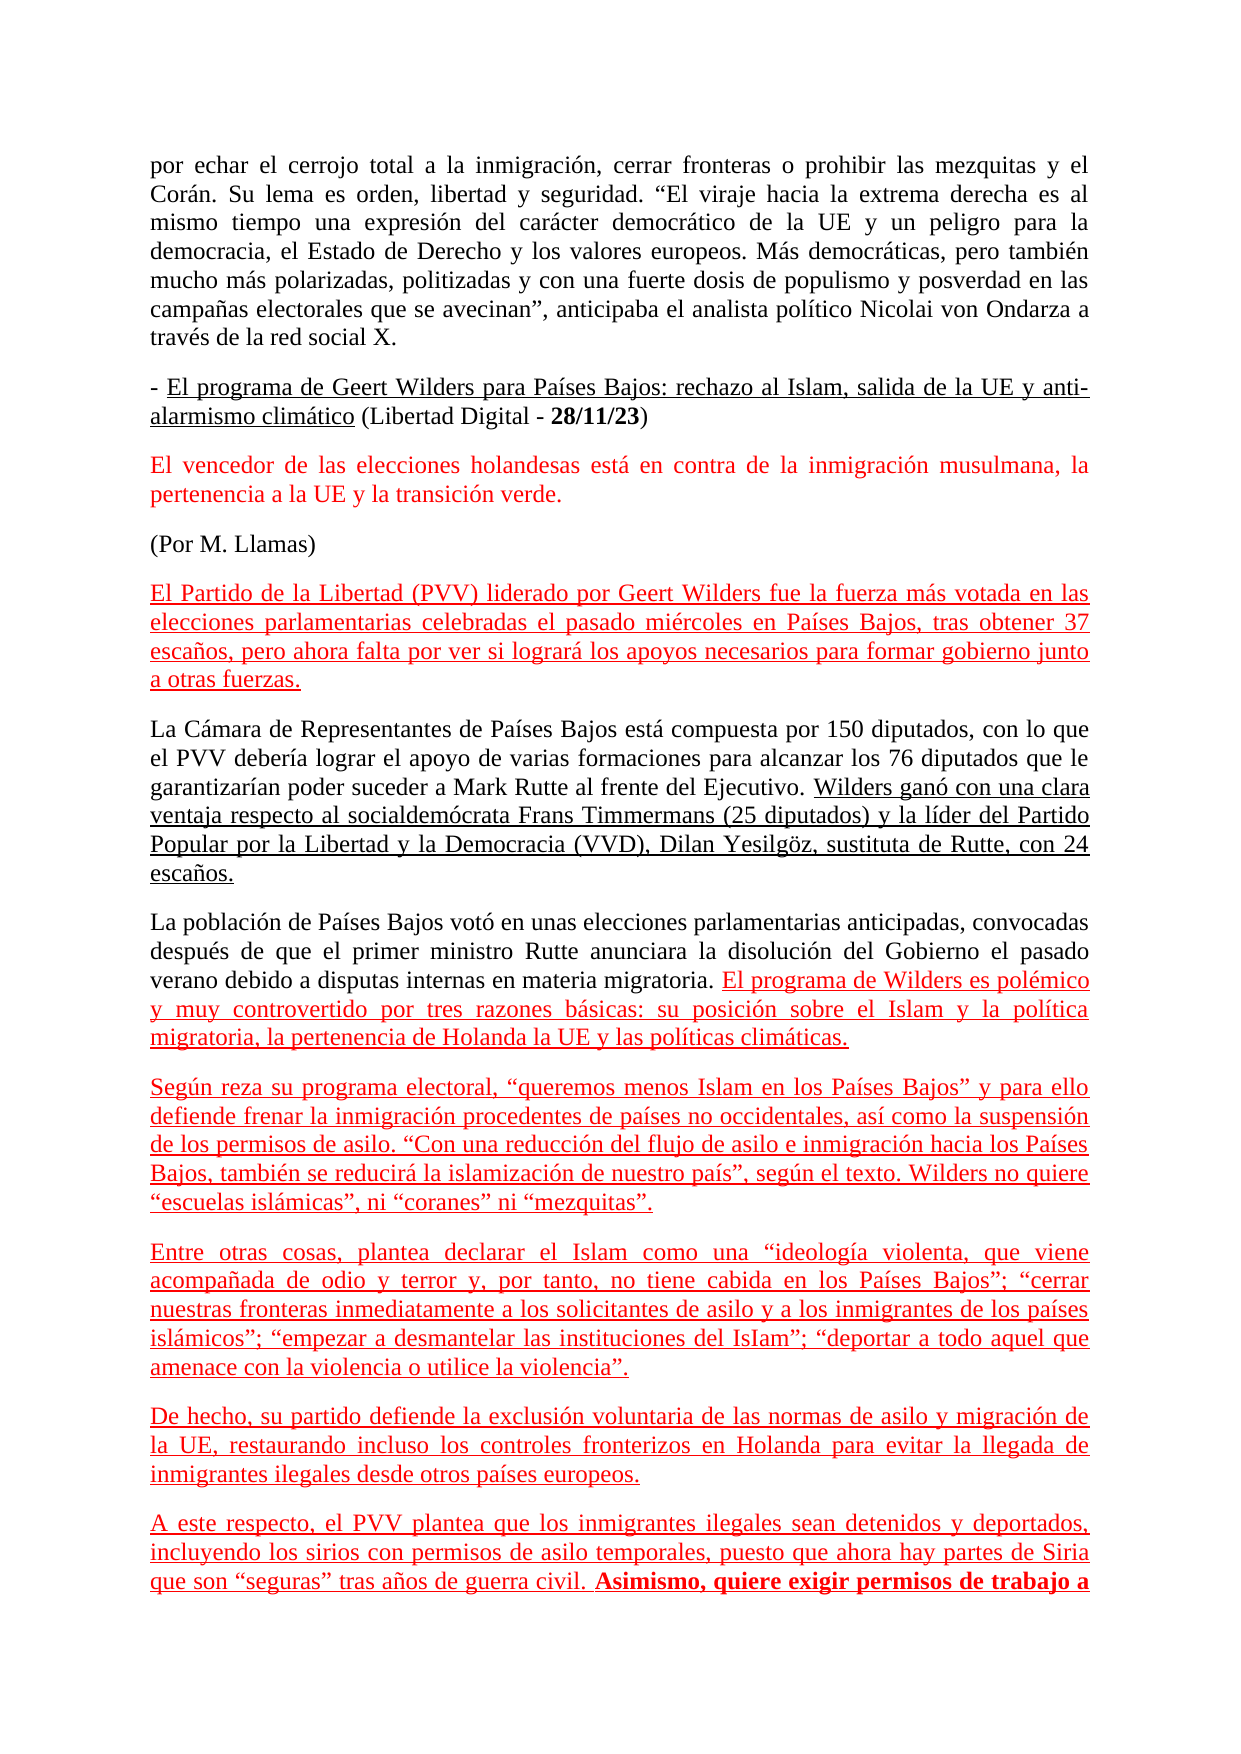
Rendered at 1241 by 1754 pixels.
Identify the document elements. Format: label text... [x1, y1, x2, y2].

text El Partido de la Libertad (PVV) liderado por Geert Wilders fue la fuerza más votada en las elecciones parlamentarias celebradas el pasado miércoles en Países Bajos, tras obtener 37 escaños, pero ahora falta por ver si logrará los apoyos necesarios para formar gobierno junto a otras fuerzas. [150, 578, 1090, 603]
text - El programa de Geert Wilders para Países Bajos: rechazo al Islam, salida de la UE y anti-alarmismo climático (Libertad Digital - 28/11/23) [150, 372, 1090, 429]
text (Por M. Llamas) [150, 529, 1090, 557]
text La Cámara de Representantes de Países Bajos está compuesta por 150 diputados, con lo que el PVV debería lograr el apoyo de varias formaciones para alcanzar los 76 diputados que le garantizarían poder suceder a Mark Rutte al frente del Ejecutivo. Wilders ganó con una clara ventaja respecto al socialdemócrata Frans Timmermans (25 diputados) y la líder del Partido Popular por la Libertad y la Democracia (VVD), Dilan Yesilgöz, sustituta de Rutte, con 24 escaños. [150, 714, 1090, 825]
text De hecho, su partido defiende la exclusión voluntaria de las normas de asilo y migración de la UE, restaurando incluso los controles fronterizos en Holanda para evitar la llegada de inmigrantes ilegales desde otros países europeos. [150, 1401, 1090, 1426]
text El vencedor de las elecciones holandesas está en contra de la inmigración musulmana, la pertenencia a la UE y la transición verde. [150, 450, 1090, 508]
text Entre otras cosas, plantea declarar el Islam como una “ideología violenta, que viene acompañada de odio y terror y, por tanto, no tiene cabida en los Países Bajos”; “cerrar nuestras fronteras inmediatamente a los solicitantes de asilo y a los inmigrantes de los países islámicos”; “empezar a desmantelar las instituciones del IsIam”; “deportar a todo aquel que amenace con la violencia o utilice la violencia”. [150, 1292, 1090, 1348]
text Según reza su programa electoral, “queremos menos Islam en los Países Bajos” y para ello defiende frenar la inmigración procedentes de países no occidentales, así como la suspensión de los permisos de asilo. “Con una reducción del flujo de asilo e inmigración hacia los Países Bajos, también se reducirá la islamización de nuestro país”, según el texto. Wilders no quiere “escuelas islámicas”, ni “coranes” ni “mezquitas”. [150, 1185, 1090, 1216]
text El Partido de la Libertad (PVV) liderado por Geert Wilders fue la fuerza más votada en las elecciones parlamentarias celebradas el pasado miércoles en Países Bajos, tras obtener 37 escaños, pero ahora falta por ver si logrará los apoyos necesarios para formar gobierno junto a otras fuerzas. [150, 633, 1090, 661]
text El Partido de la Libertad (PVV) liderado por Geert Wilders fue la fuerza más votada en las elecciones parlamentarias celebradas el pasado miércoles en Países Bajos, tras obtener 37 escaños, pero ahora falta por ver si logrará los apoyos necesarios para formar gobierno junto a otras fuerzas. [150, 662, 1090, 693]
text De hecho, su partido defiende la exclusión voluntaria de las normas de asilo y migración de la UE, restaurando incluso los controles fronterizos en Holanda para evitar la llegada de inmigrantes ilegales desde otros países europeos. [150, 1428, 1090, 1455]
text Según reza su programa electoral, “queremos menos Islam en los Países Bajos” y para ello defiende frenar la inmigración procedentes de países no occidentales, así como la suspensión de los permisos de asilo. “Con una reducción del flujo de asilo e inmigración hacia los Países Bajos, también se reducirá la islamización de nuestro país”, según el texto. Wilders no quiere “escuelas islámicas”, ni “coranes” ni “mezquitas”. [150, 1127, 1090, 1183]
text La población de Países Bajos votó en unas elecciones parlamentarias anticipadas, convocadas después de que el primer ministro Rutte anunciara la disolución del Gobierno el pasado verano debido a disputas internas en materia migratoria. El programa de Wilders es polémico y muy controvertido por tres razones básicas: su posición sobre el Islam y la política migratoria, la pertenencia de Holanda la UE y las políticas climáticas. [150, 907, 1090, 1051]
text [150, 1563, 1090, 1591]
text Entre otras cosas, plantea declarar el Islam como una “ideología violenta, que viene acompañada de odio y terror y, por tanto, no tiene cabida en los Países Bajos”; “cerrar nuestras fronteras inmediatamente a los solicitantes de asilo y a los inmigrantes de los países islámicos”; “empezar a desmantelar las instituciones del IsIam”; “deportar a todo aquel que amenace con la violencia o utilice la violencia”. [150, 1263, 1090, 1290]
text La Cámara de Representantes de Países Bajos está compuesta por 150 diputados, con lo que el PVV debería lograr el apoyo de varias formaciones para alcanzar los 76 diputados que le garantizarían poder suceder a Mark Rutte al frente del Ejecutivo. Wilders ganó con una clara ventaja respecto al socialdemócrata Frans Timmermans (25 diputados) y la líder del Partido Popular por la Libertad y la Democracia (VVD), Dilan Yesilgöz, sustituta de Rutte, con 24 escaños. [150, 856, 1090, 887]
text De hecho, su partido defiende la exclusión voluntaria de las normas de asilo y migración de la UE, restaurando incluso los controles fronterizos en Holanda para evitar la llegada de inmigrantes ilegales desde otros países europeos. [150, 1456, 1090, 1487]
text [150, 150, 1090, 351]
text Entre otras cosas, plantea declarar el Islam como una “ideología violenta, que viene acompañada de odio y terror y, por tanto, no tiene cabida en los Países Bajos”; “cerrar nuestras fronteras inmediatamente a los solicitantes de asilo y a los inmigrantes de los países islámicos”; “empezar a desmantelar las instituciones del IsIam”; “deportar a todo aquel que amenace con la violencia o utilice la violencia”. [150, 1349, 1090, 1380]
text El Partido de la Libertad (PVV) liderado por Geert Wilders fue la fuerza más votada en las elecciones parlamentarias celebradas el pasado miércoles en Países Bajos, tras obtener 37 escaños, pero ahora falta por ver si logrará los apoyos necesarios para formar gobierno junto a otras fuerzas. [150, 605, 1090, 632]
text Según reza su programa electoral, “queremos menos Islam en los Países Bajos” y para ello defiende frenar la inmigración procedentes de países no occidentales, así como la suspensión de los permisos de asilo. “Con una reducción del flujo de asilo e inmigración hacia los Países Bajos, también se reducirá la islamización de nuestro país”, según el texto. Wilders no quiere “escuelas islámicas”, ni “coranes” ni “mezquitas”. [150, 1098, 1090, 1126]
